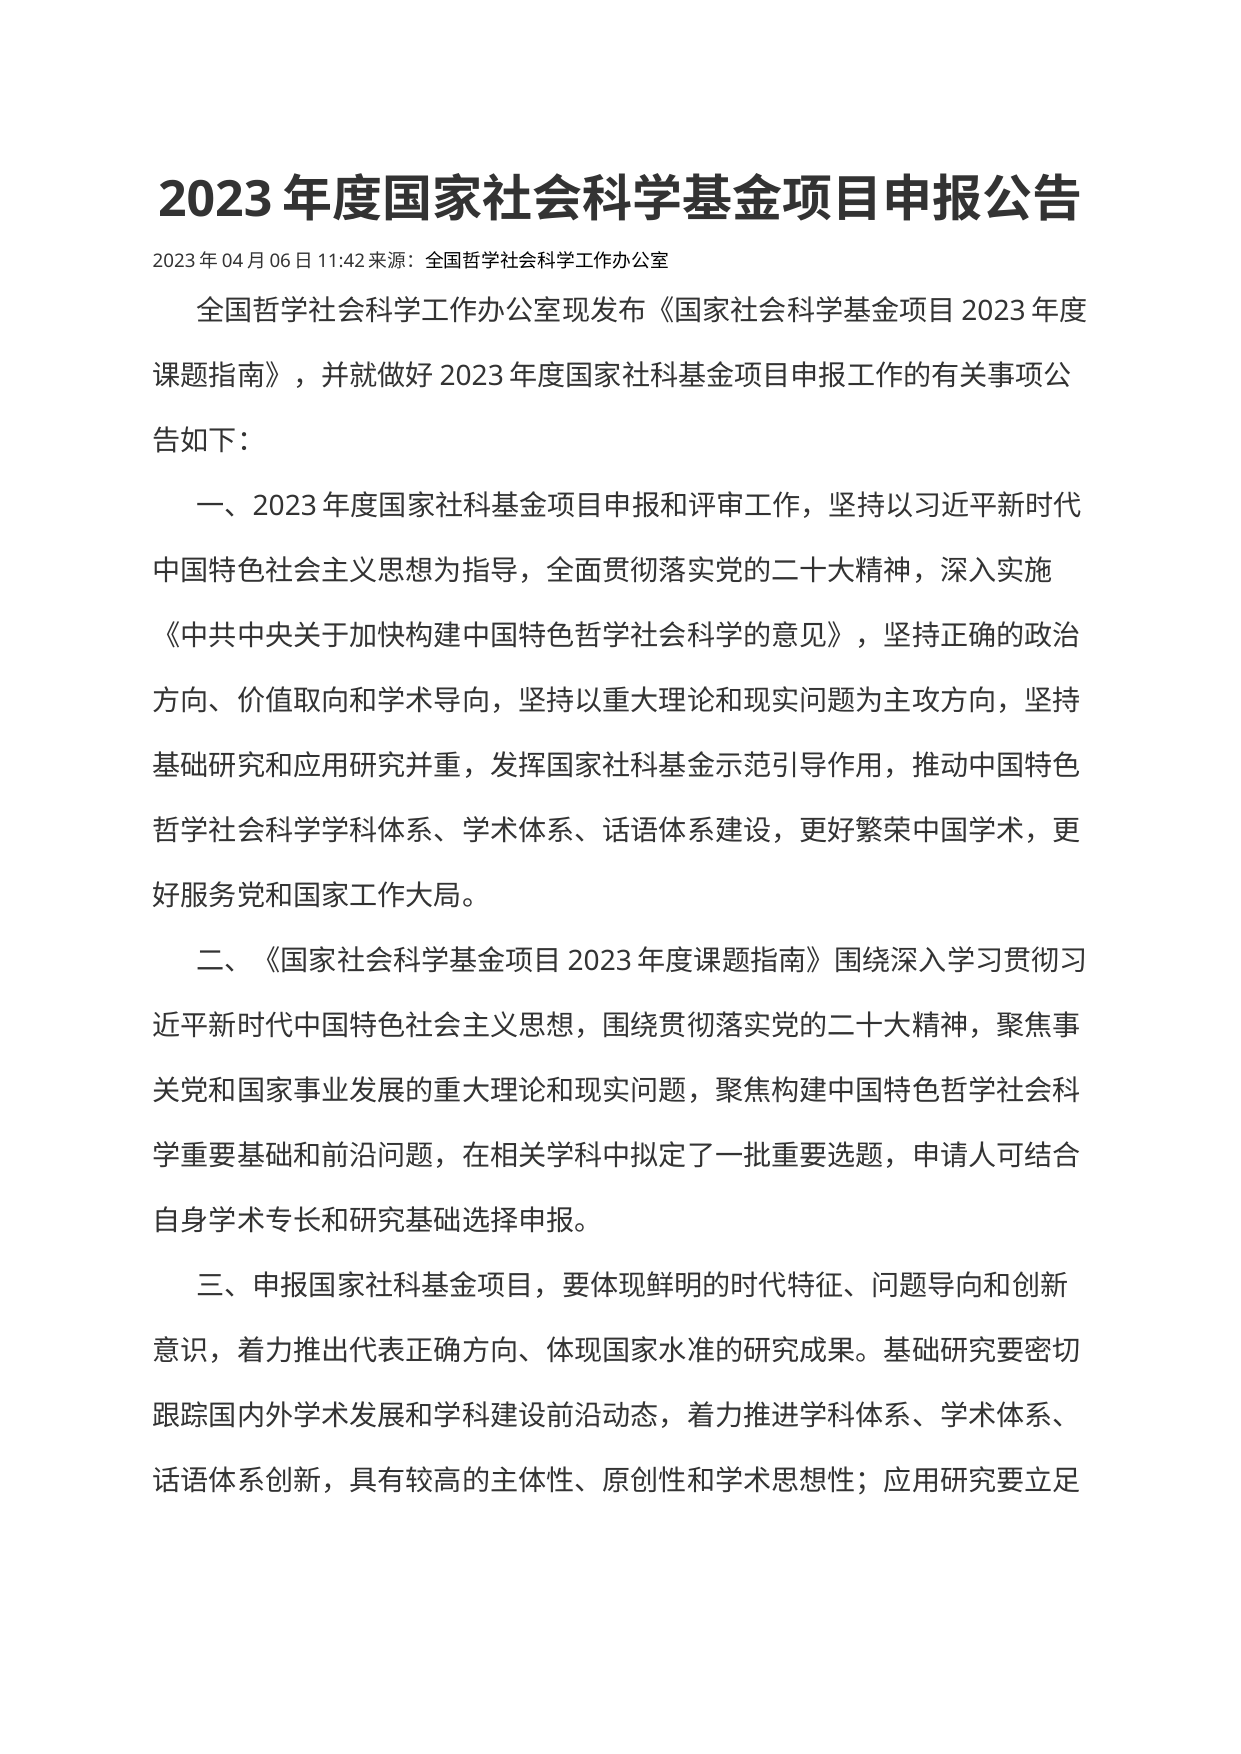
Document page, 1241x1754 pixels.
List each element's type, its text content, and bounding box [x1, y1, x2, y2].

text 一、2023年度国家社科基金项目申报和评审工作，坚持以习近平新时代中国特色社会主义思想为指导，全面贯彻落实党的二十大精神，深入实施《中共中央关于加快构建中国特色哲学社会科学的意见》，坚持正确的政治方向、价值取向和学术导向，坚持以重大理论和现实问题为主攻方向，坚持基础研究和应用研究并重，发挥国家社科基金示范引导作用，推动中国特色哲学社会科学学科体系、学术体系、话语体系建设，更好繁荣中国学术，更好服务党和国家工作大局。 [152, 471, 1088, 926]
text 全国哲学社会科学工作办公室现发布《国家社会科学基金项目2023年度课题指南》，并就做好2023年度国家社科基金项目申报工作的有关事项公告如下： [152, 276, 1088, 471]
text 2023年04月06日11:42来源：全国哲学社会科学工作办公室 [152, 243, 1088, 276]
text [152, 1251, 1088, 1511]
subtitle 2023年度国家社会科学基金项目申报公告 [152, 146, 1088, 243]
text 二、《国家社会科学基金项目2023年度课题指南》围绕深入学习贯彻习近平新时代中国特色社会主义思想，围绕贯彻落实党的二十大精神，聚焦事关党和国家事业发展的重大理论和现实问题，聚焦构建中国特色哲学社会科学重要基础和前沿问题，在相关学科中拟定了一批重要选题，申请人可结合自身学术专长和研究基础选择申报。 [152, 926, 1088, 1251]
